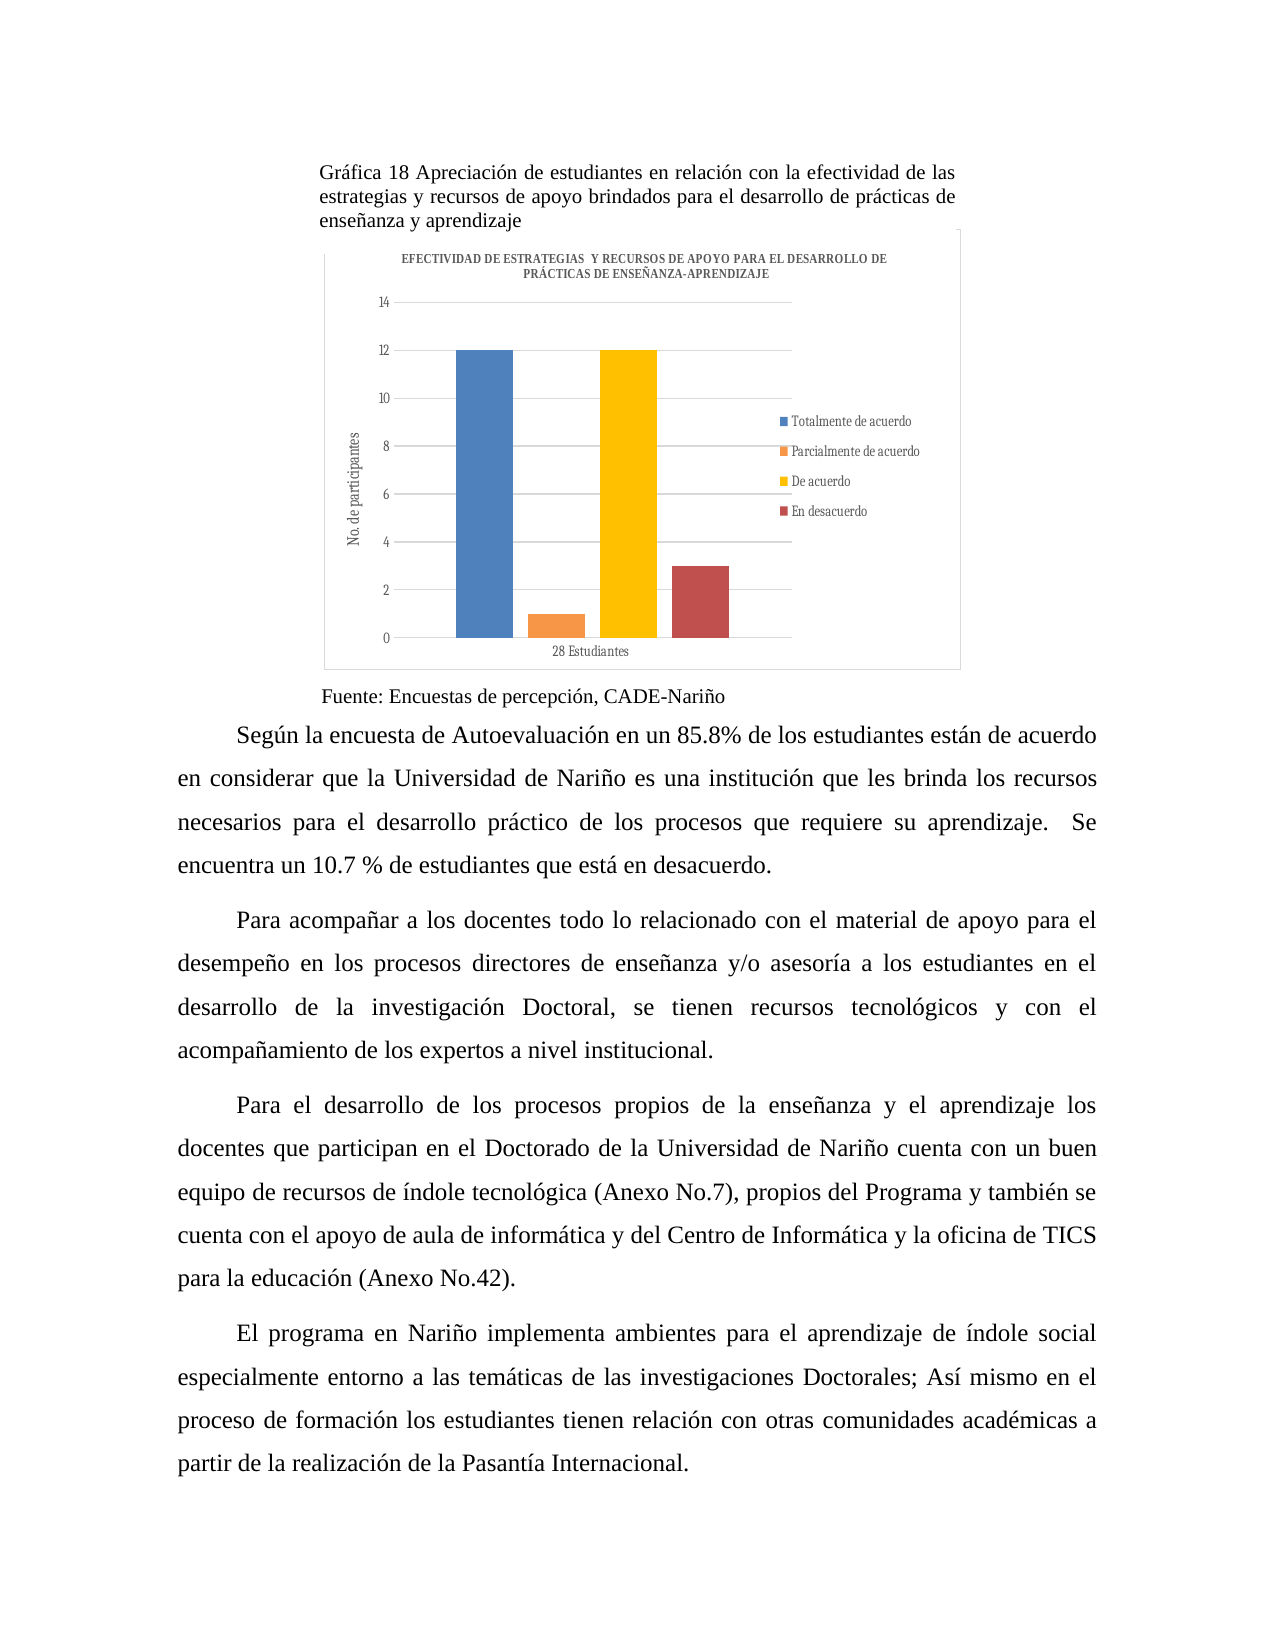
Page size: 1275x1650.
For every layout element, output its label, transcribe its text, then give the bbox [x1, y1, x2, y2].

text Según la encuesta de Autoevaluación en un 85.8% de los estudiantes están de acuerdo en considerar que la Universidad de Nariño es una institución que les brinda los recursos necesarios para el desarrollo práctico de los procesos que requiere su aprendizaje. Se encuentra un 10.7 % de estudiantes que está en desacuerdo. [177, 720, 1098, 878]
text El programa en Nariño implementa ambientes para el aprendizaje de índole social especialmente entorno a las temáticas de las investigaciones Doctorales; Así mismo en el proceso de formación los estudiantes tienen relación con otras comunidades académicas a partir de la realización de la Pasantía Internacional. [177, 1318, 1098, 1477]
text Para acompañar a los docentes todo lo relacionado con el material de apoyo para el desempeño en los procesos directores de enseñanza y/o asesoría a los estudiantes en el desarrollo de la investigación Doctoral, se tienen recursos tecnológicos y con el acompañamiento de los expertos a nivel institucional. [177, 905, 1098, 1063]
text Para el desarrollo de los procesos propios de la enseñanza y el aprendizaje los docentes que participan en el Doctorado de la Universidad de Nariño cuenta con un buen equipo de recursos de índole tecnológica (Anexo No.7), propios del Programa y también se cuenta con el apoyo de aula de informática y del Centro de Informática y la oficina de TICS para la educación (Anexo No.42). [177, 1090, 1098, 1292]
text Fuente: Encuestas de percepción, CADE-Nariño [177, 684, 1098, 708]
